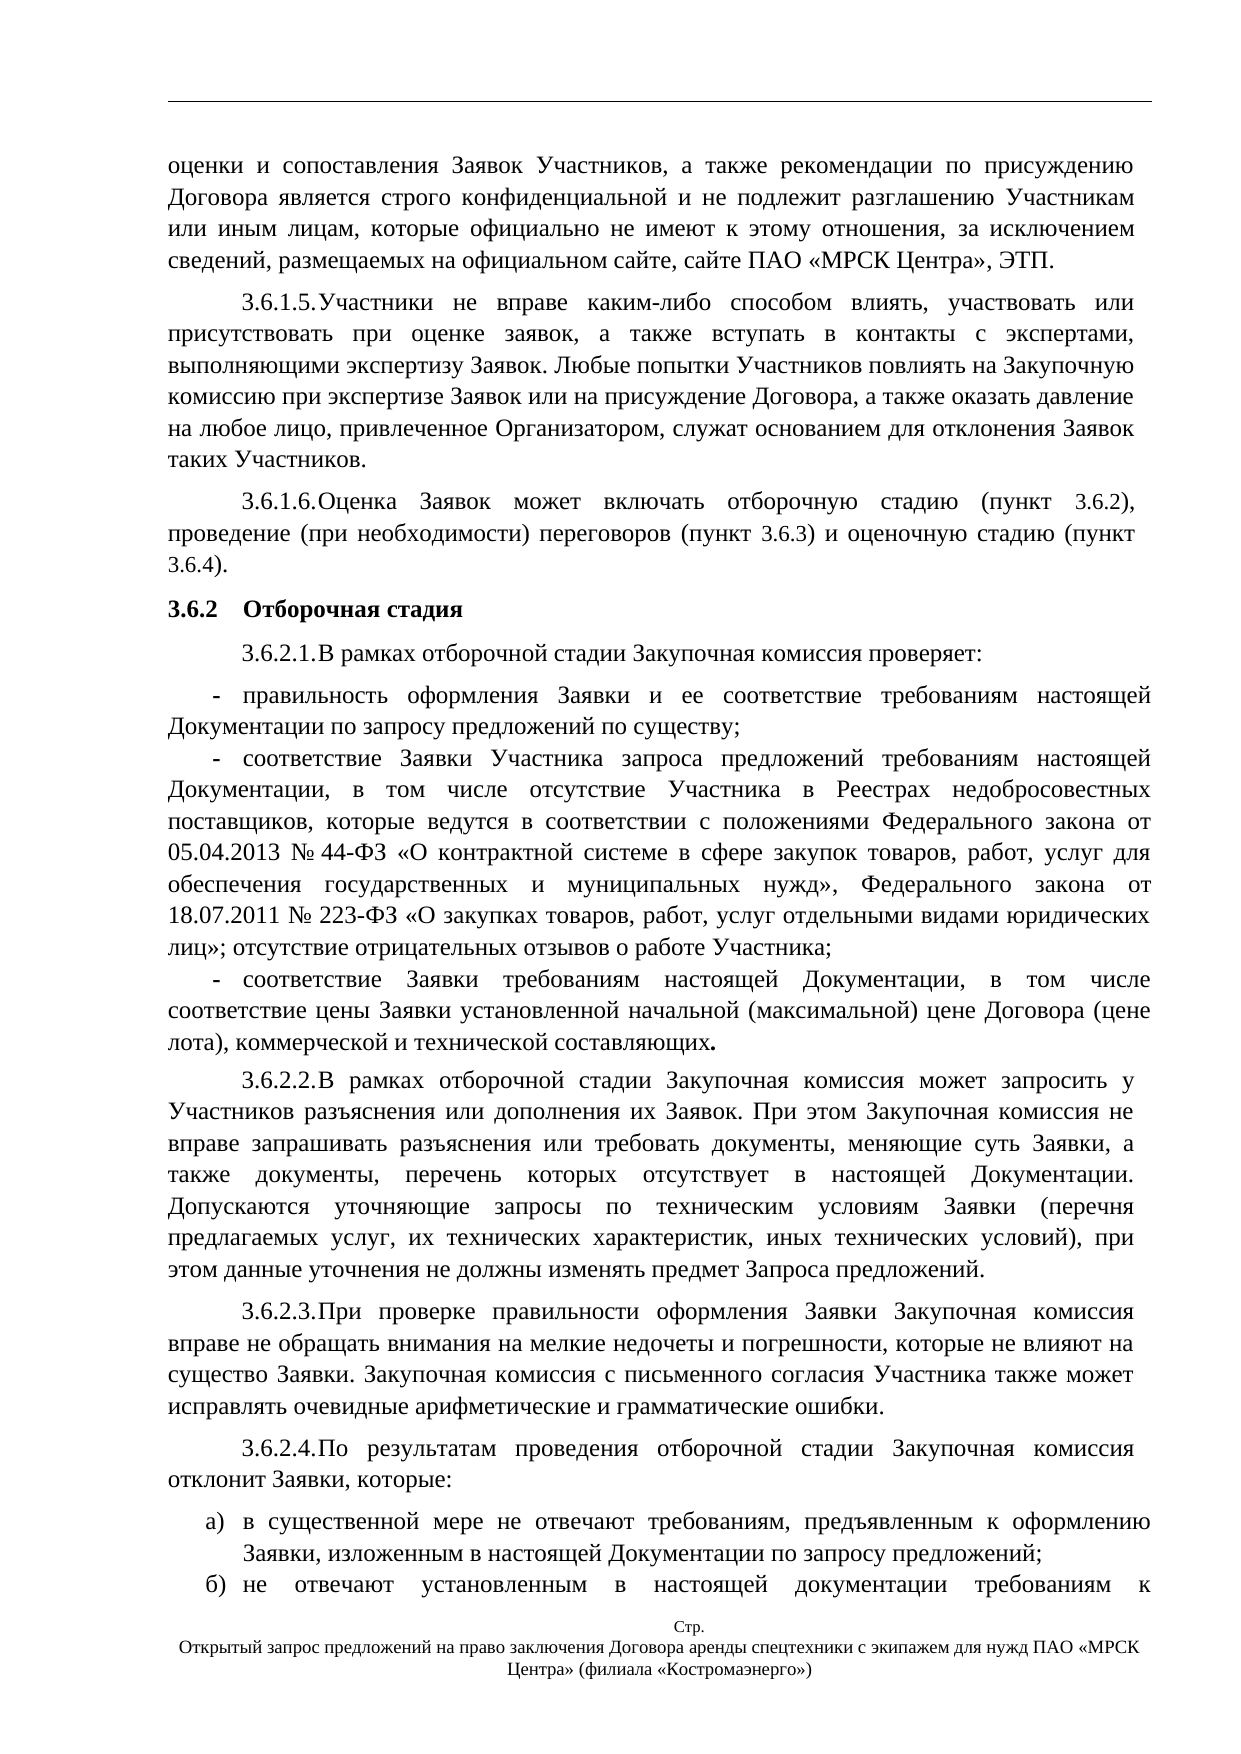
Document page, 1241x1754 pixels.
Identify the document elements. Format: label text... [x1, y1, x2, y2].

list По результатам проведения отборочной стадии Закупочная комиссия отклонит Заявки, которые: [168, 1433, 1135, 1493]
list В рамках отборочной стадии Закупочная комиссия проверяет: [168, 638, 1135, 666]
list В рамках отборочной стадии Закупочная комиссия может запросить у Участников разъяснения или дополнения их Заявок. При этом Закупочная комиссия не вправе запрашивать разъяснения или требовать документы, меняющие суть Заявки, а также документы, перечень которых отсутствует в настоящей Документации. Допускаются уточняющие запросы по техническим условиям Заявки (перечня предлагаемых услуг, их технических характеристик, иных технических условий), при этом данные уточнения не должны изменять предмет Запроса предложений. [168, 1065, 1135, 1283]
list Участники не вправе каким-либо способом влиять, участвовать или присутствовать при оценке заявок, а также вступать в контакты с экспертами, выполняющими экспертизу Заявок. Любые попытки Участников повлиять на Закупочную комиссию при экспертизе Заявок или на присуждение Договора, а также оказать давление на любое лицо, привлеченное Организатором, служат основанием для отклонения Заявок таких Участников. [168, 287, 1135, 473]
list в существенной мере не отвечают требованиям, предъявленным к оформлению Заявки, изложенным в настоящей Документации по запросу предложений; [205, 1506, 1152, 1567]
subtitle Отборочная стадия [168, 594, 1152, 622]
list Оценка Заявок может включать отборочную стадию (пункт 3.6.2), проведение (при необходимости) переговоров (пункт 3.6.3) и оценочную стадию (пункт 3.6.4). [168, 486, 1135, 578]
list соответствие Заявки требованиям настоящей Документации, в том числе соответствие цены Заявки установленной начальной (максимальной) цене Договора (цене лота), коммерческой и технической составляющих. [168, 964, 1152, 1056]
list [168, 150, 1135, 273]
list соответствие Заявки Участника запроса предложений требованиям настоящей Документации, в том числе отсутствие Участника в Реестрах недобросовестных поставщиков, которые ведутся в соответствии с положениями Федерального закона от 05.04.2013 № 44-ФЗ «О контрактной системе в сфере закупок товаров, работ, услуг для обеспечения государственных и муниципальных нужд», Федерального закона от 18.07.2011 № 223-ФЗ «О закупках товаров, работ, услуг отдельными видами юридических лиц»; отсутствие отрицательных отзывов о работе Участника; [168, 743, 1152, 961]
list правильность оформления Заявки и ее соответствие требованиям настоящей Документации по запросу предложений по существу; [168, 680, 1152, 740]
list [205, 1569, 1152, 1598]
list При проверке правильности оформления Заявки Закупочная комиссия вправе не обращать внимания на мелкие недочеты и погрешности, которые не влияют на существо Заявки. Закупочная комиссия с письменного согласия Участника также может исправлять очевидные арифметические и грамматические ошибки. [168, 1296, 1135, 1419]
